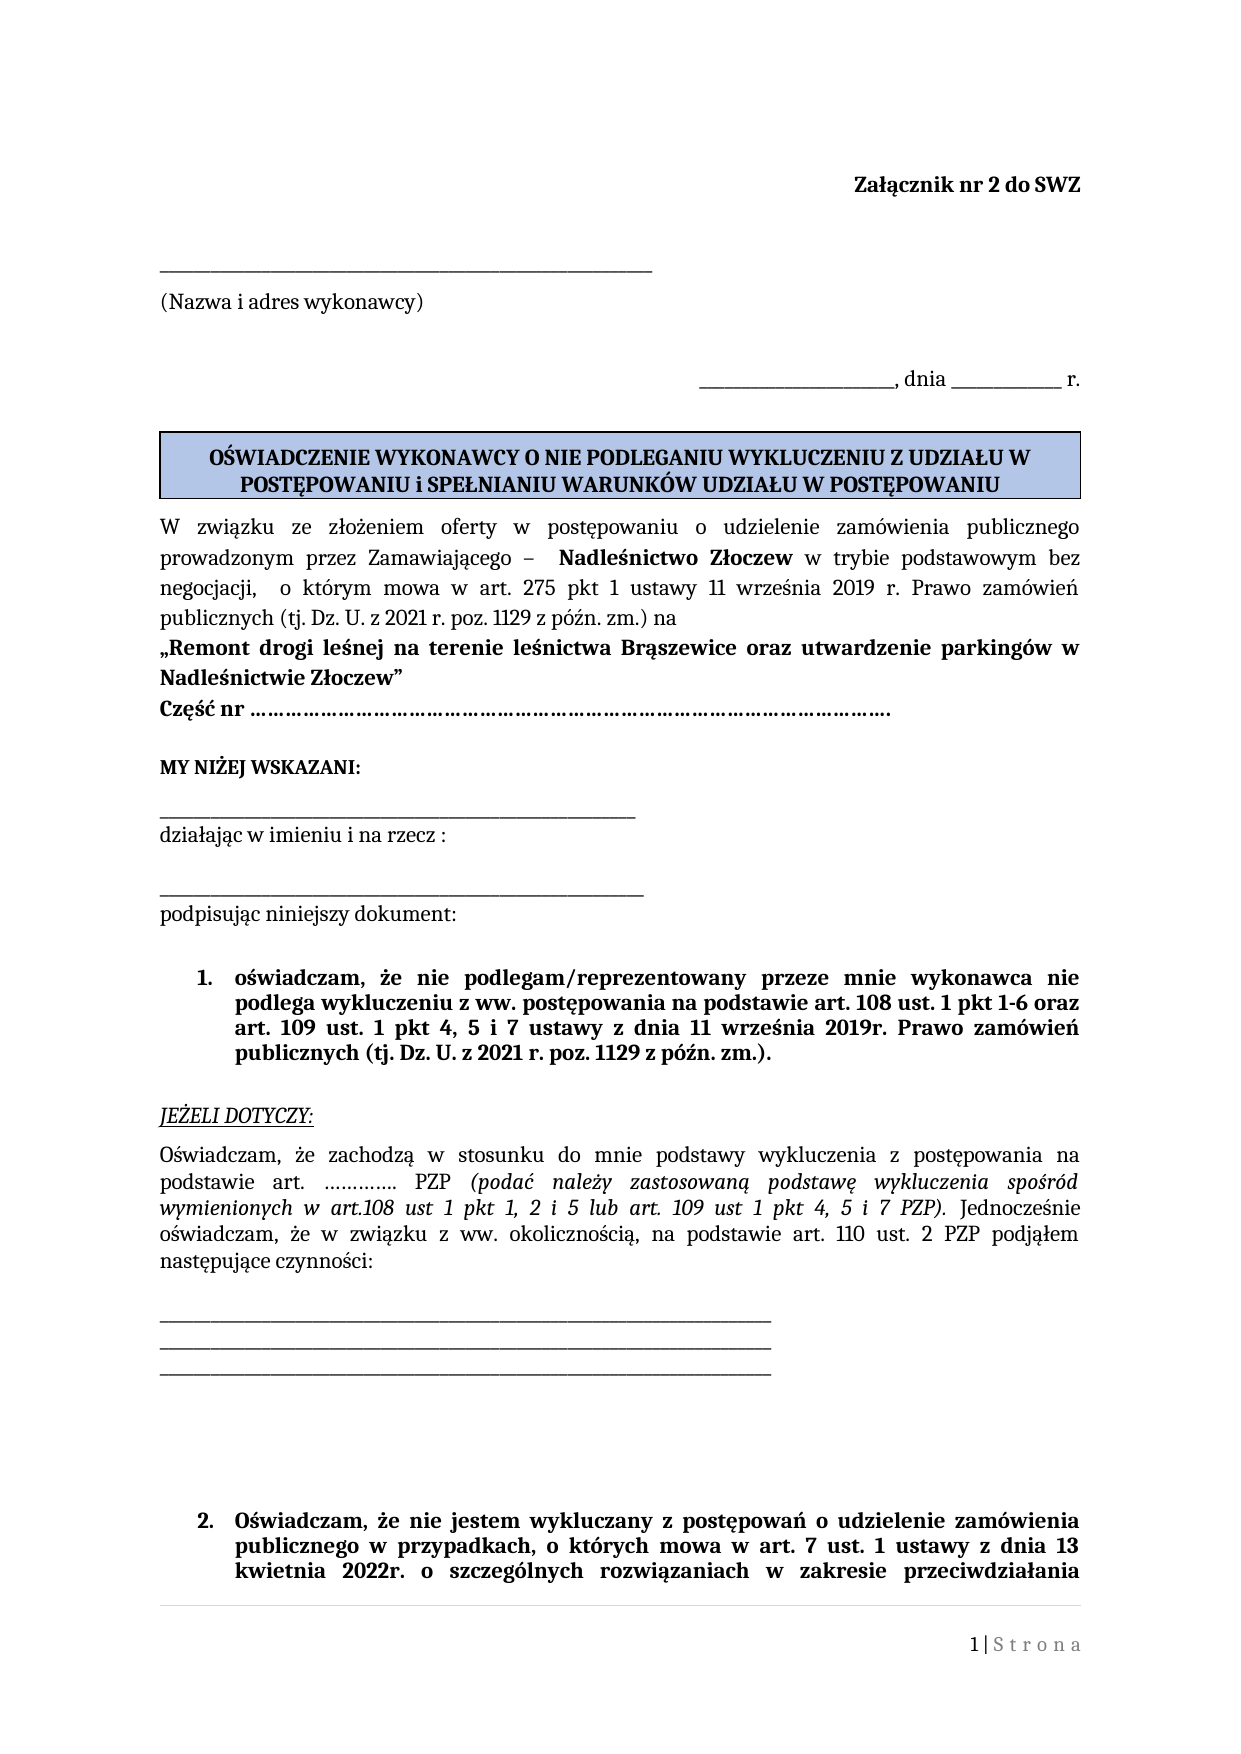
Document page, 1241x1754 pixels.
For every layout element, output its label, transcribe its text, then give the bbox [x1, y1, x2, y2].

table_header OŚWIADCZENIE WYKONAWCY O NIE PODLEGANIU WYKLUCZENIU Z UDZIAŁU W POSTĘPOWANIU i SPEŁNIANIU WARUNKÓW UDZIAŁU W POSTĘPOWANIU [161, 433, 1080, 498]
text _________________________________________________________ podpisując niniejszy dokument: [159, 874, 1081, 927]
text Część nr ………………………………………………………………………………………………. [159, 695, 1081, 722]
text __________________________________________________________ [159, 250, 1081, 276]
text działając w imieniu i na rzecz : [159, 822, 1081, 848]
text MY NIŻEJ WSKAZANI: [159, 756, 1081, 780]
text ________________________________________________________________________ [159, 1300, 1081, 1327]
text „Remont drogi leśnej na terenie leśnictwa Brąszewice oraz utwardzenie parkingów w Nadleśnictwie Złoczew” [159, 635, 1081, 692]
text Oświadczam, że zachodzą w stosunku do mnie podstawy wykluczenia z postępowania na podstawie art. …………. PZP (podać należy zastosowaną podstawę wykluczenia spośród wymienionych w art.108 ust 1 pkt 1, 2 i 5 lub art. 109 ust 1 pkt 4, 5 i 7 PZP). Jednocześnie oświadczam, że w związku z ww. okolicznością, na podstawie art. 110 ust. 2 PZP podjąłem następujące czynności: [159, 1142, 1081, 1274]
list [197, 1508, 1081, 1583]
text ________________________________________________________________________ [159, 1353, 1081, 1379]
text ________________________________________________________ [159, 796, 1081, 822]
text W związku ze złożeniem oferty w postępowaniu o udzielenie zamówienia publicznego prowadzonym przez Zamawiającego – Nadleśnictwo Złoczew w trybie podstawowym bez negocjacji, o którym mowa w art. 275 pkt 1 ustawy 11 września 2019 r. Prawo zamówień publicznych (tj. Dz. U. z 2021 r. poz. 1129 z późn. zm.) na [159, 514, 1081, 631]
text Załącznik nr 2 do SWZ [159, 172, 1081, 198]
text ________________________________________________________________________ [159, 1327, 1081, 1353]
text _______________________, dnia _____________ r. [159, 366, 1081, 393]
list oświadczam, że nie podlegam/reprezentowany przeze mnie wykonawca nie podlega wykluczeniu z ww. postępowania na podstawie art. 108 ust. 1 pkt 1-6 oraz art. 109 ust. 1 pkt 4, 5 i 7 ustawy z dnia 11 września 2019r. Prawo zamówień publicznych (tj. Dz. U. z 2021 r. poz. 1129 z późn. zm.). [197, 966, 1081, 1066]
text (Nazwa i adres wykonawcy) [159, 288, 1081, 315]
text JEŻELI DOTYCZY: [159, 1103, 1081, 1129]
